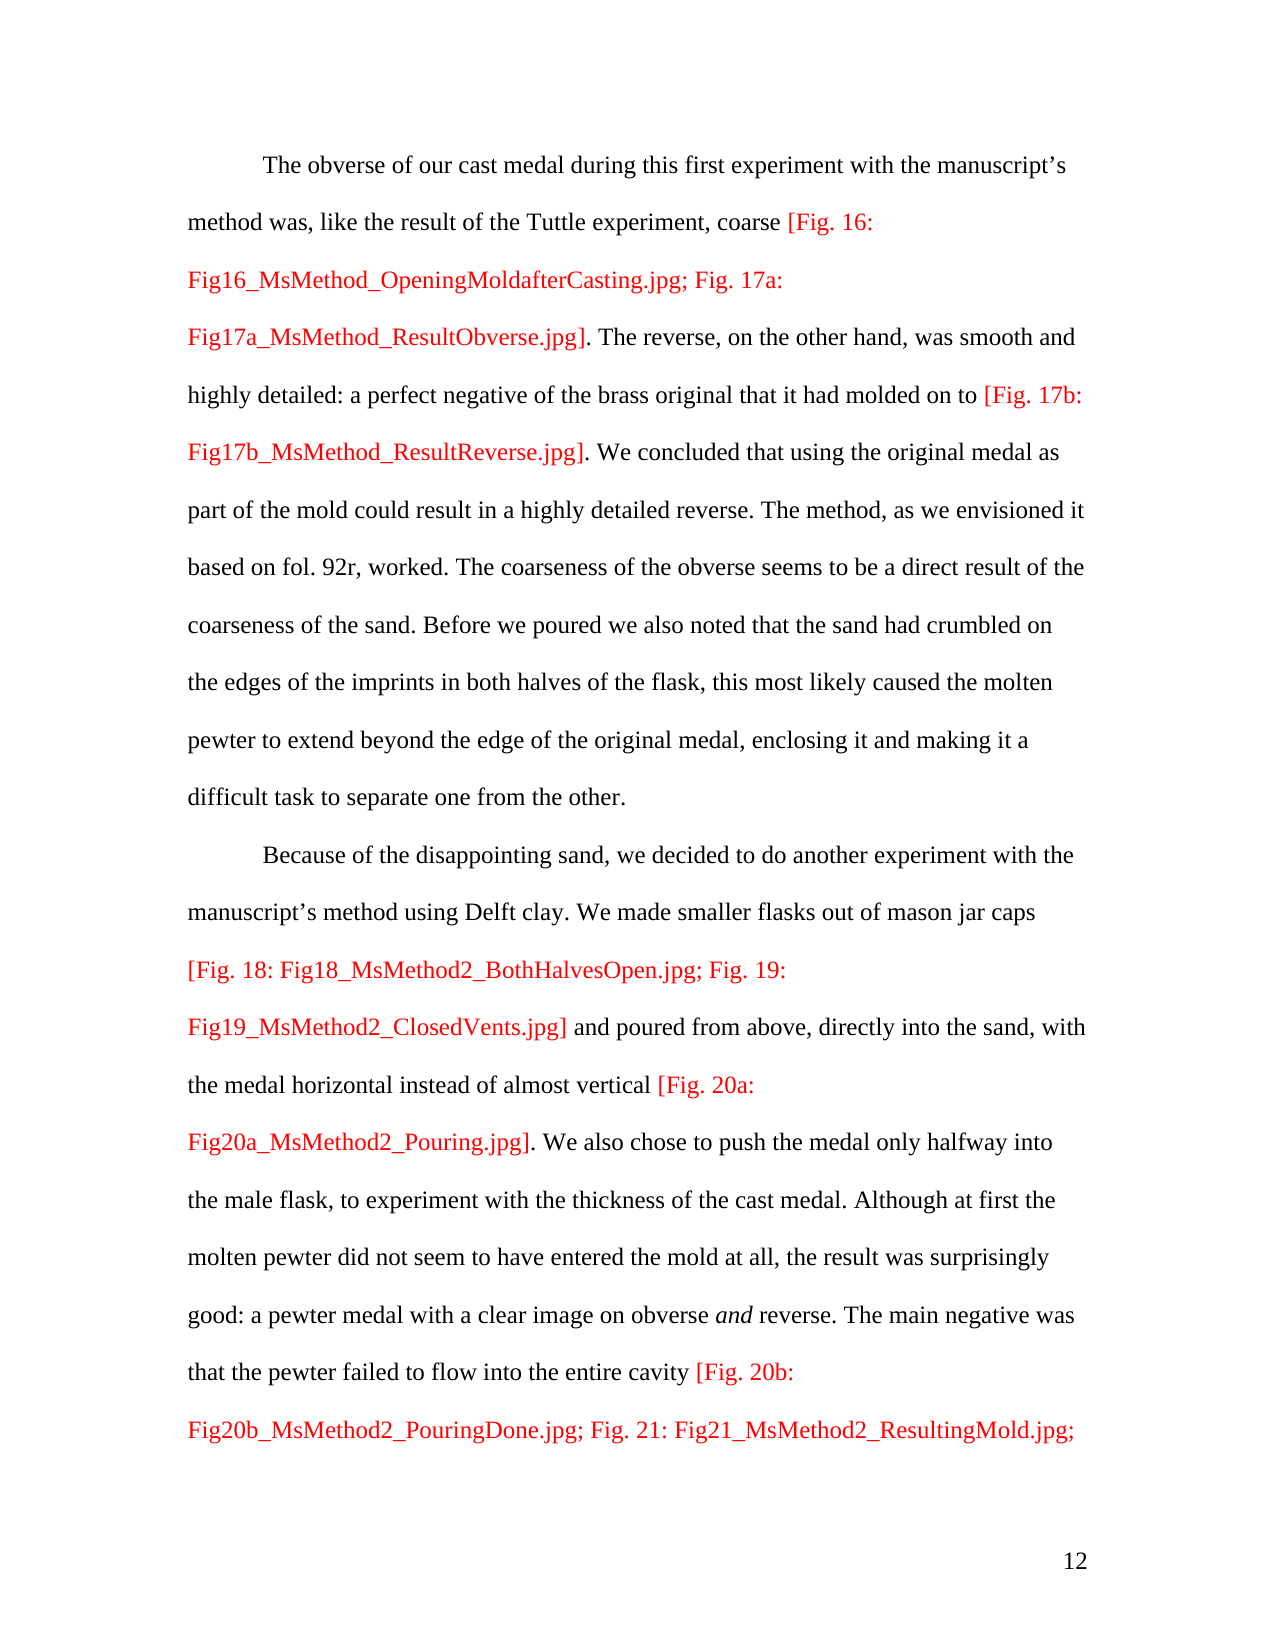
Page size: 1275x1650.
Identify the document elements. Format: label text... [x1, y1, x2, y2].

text The obverse of our cast medal during this first experiment with the manuscript’s method was, like the result of the Tuttle experiment, coarse [Fig. 16: Fig16_MsMethod_OpeningMoldafterCasting.jpg; Fig. 17a: Fig17a_MsMethod_ResultObverse.jpg]. The reverse, on the other hand, was smooth and highly detailed: a perfect negative of the brass original that it had molded on to [Fig. 17b: Fig17b_MsMethod_ResultReverse.jpg]. We concluded that using the original medal as part of the mold could result in a highly detailed reverse. The method, as we envisioned it based on fol. 92r, worked. The coarseness of the obverse seems to be a direct result of the coarseness of the sand. Before we poured we also noted that the sand had crumbled on the edges of the imprints in both halves of the flask, this most likely caused the molten pewter to extend beyond the edge of the original medal, enclosing it and making it a difficult task to separate one from the other. [187, 150, 1087, 811]
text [187, 840, 1087, 1444]
